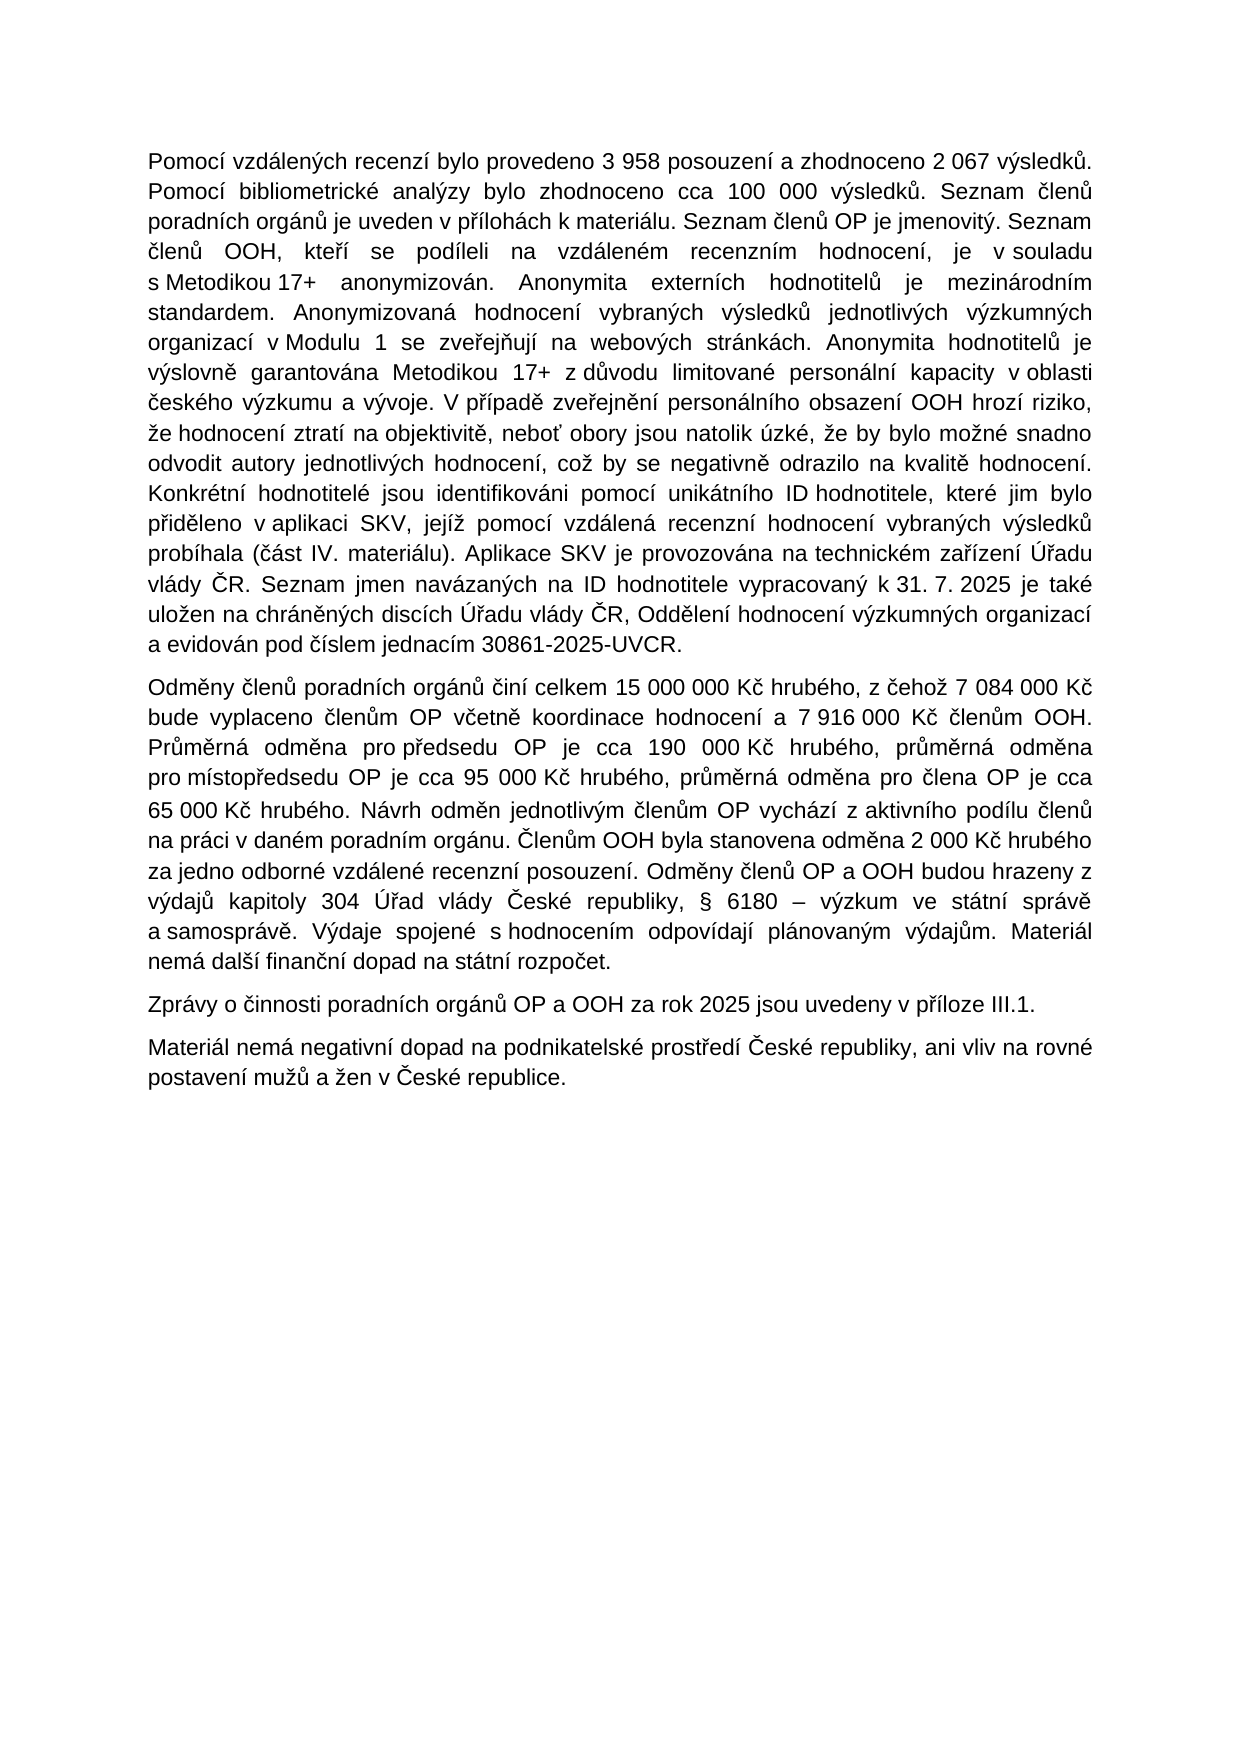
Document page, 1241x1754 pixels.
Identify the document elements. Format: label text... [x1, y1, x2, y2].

text Zprávy o činnosti poradních orgánů OP a OOH za rok 2025 jsou uvedeny v příloze III.1. [148, 991, 1093, 1017]
text Materiál nemá negativní dopad na podnikatelské prostředí České republiky, ani vliv na rovné postavení mužů a žen v České republice. [148, 1034, 1093, 1090]
text Odměny členů poradních orgánů činí celkem 15 000 000 Kč hrubého, z čehož 7 084 000 Kč bude vyplaceno členům OP včetně koordinace hodnocení a 7 916 000 Kč členům OOH. Průměrná odměna pro předsedu OP je cca 190 000 Kč hrubého, průměrná odměna pro místopředsedu OP je cca 95 000 Kč hrubého, průměrná odměna pro člena OP je cca 65 000 Kč hrubého. Návrh odměn jednotlivým členům OP vychází z aktivního podílu členů na práci v daném poradním orgánu. Členům OOH byla stanovena odměna 2 000 Kč hrubého za jedno odborné vzdálené recenzní posouzení. Odměny členů OP a OOH budou hrazeny z výdajů kapitoly 304 Úřad vlády České republiky, § 6180 – výzkum ve státní správě a samosprávě. Výdaje spojené s hodnocením odpovídají plánovaným výdajům. Materiál nemá další finanční dopad na státní rozpočet. [148, 674, 1093, 975]
text Pomocí vzdálených recenzí bylo provedeno 3 958 posouzení a zhodnoceno 2 067 výsledků. Pomocí bibliometrické analýzy bylo zhodnoceno cca 100 000 výsledků. Seznam členů poradních orgánů je uveden v přílohách k materiálu. Seznam členů OP je jmenovitý. Seznam členů OOH, kteří se podíleli na vzdáleném recenzním hodnocení, je v souladu s Metodikou 17+ anonymizován. Anonymita externích hodnotitelů je mezinárodním standardem. Anonymizovaná hodnocení vybraných výsledků jednotlivých výzkumných organizací v Modulu 1 se zveřejňují na webových stránkách. Anonymita hodnotitelů je výslovně garantována Metodikou 17+ z důvodu limitované personální kapacity v oblasti českého výzkumu a vývoje. V případě zveřejnění personálního obsazení OOH hrozí riziko, že hodnocení ztratí na objektivitě, neboť obory jsou natolik úzké, že by bylo možné snadno odvodit autory jednotlivých hodnocení, což by se negativně odrazilo na kvalitě hodnocení. Konkrétní hodnotitelé jsou identifikováni pomocí unikátního ID hodnotitele, které jim bylo přiděleno v aplikaci SKV, jejíž pomocí vzdálená recenzní hodnocení vybraných výsledků probíhala (část IV. materiálu). Aplikace SKV je provozována na technickém zařízení Úřadu vlády ČR. Seznam jmen navázaných na ID hodnotitele vypracovaný k 31. 7. 2025 je také uložen na chráněných discích Úřadu vlády ČR, Oddělení hodnocení výzkumných organizací a evidován pod číslem jednacím 30861-2025-UVCR. [148, 148, 1093, 657]
